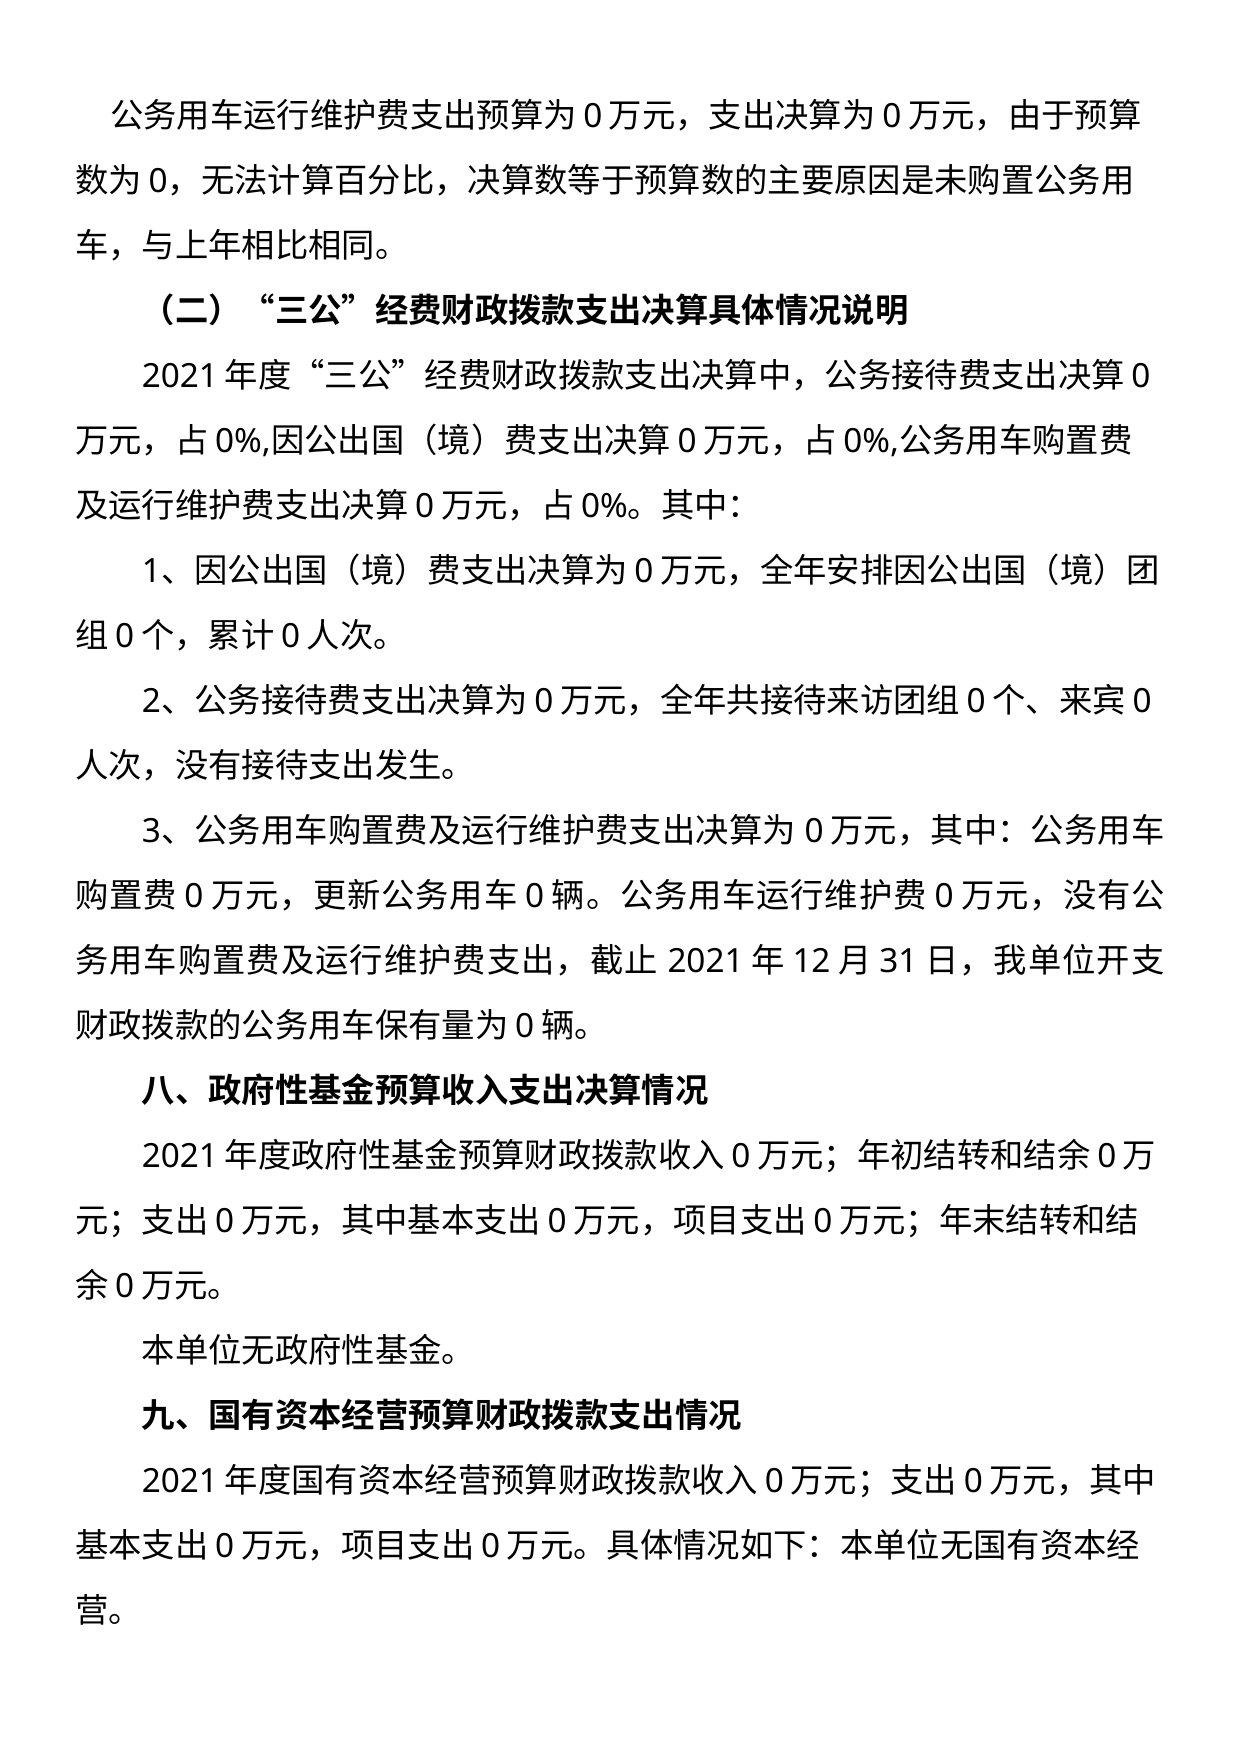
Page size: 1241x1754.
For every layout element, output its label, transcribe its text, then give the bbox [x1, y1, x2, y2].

text 九、国有资本经营预算财政拨款支出情况 [75, 1381, 1165, 1446]
text 八、政府性基金预算收入支出决算情况 [75, 1056, 1165, 1121]
text 2021年度“三公”经费财政拨款支出决算中，公务接待费支出决算0万元，占0%,因公出国（境）费支出决算0万元，占0%,公务用车购置费及运行维护费支出决算0万元，占0%。其中： [75, 341, 1165, 536]
text 1、因公出国（境）费支出决算为0万元，全年安排因公出国（境）团组0个，累计0人次。 [75, 536, 1165, 666]
text 3、公务用车购置费及运行维护费支出决算为0万元，其中：公务用车购置费0万元，更新公务用车0辆。公务用车运行维护费0万元，没有公务用车购置费及运行维护费支出，截止2021年12月31日，我单位开支财政拨款的公务用车保有量为0辆。 [75, 796, 1165, 1056]
text 本单位无政府性基金。 [75, 1316, 1165, 1381]
text 2021年度政府性基金预算财政拨款收入0万元；年初结转和结余0万元；支出0万元，其中基本支出0万元，项目支出0万元；年末结转和结余0万元。 [75, 1121, 1165, 1316]
text 2、公务接待费支出决算为0万元，全年共接待来访团组0个、来宾0人次，没有接待支出发生。 [75, 666, 1165, 796]
text 2021年度国有资本经营预算财政拨款收入0万元；支出0万元，其中基本支出0万元，项目支出0万元。具体情况如下：本单位无国有资本经营。 [75, 1446, 1165, 1641]
text （二）“三公”经费财政拨款支出决算具体情况说明 [75, 276, 1165, 341]
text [75, 81, 1165, 276]
